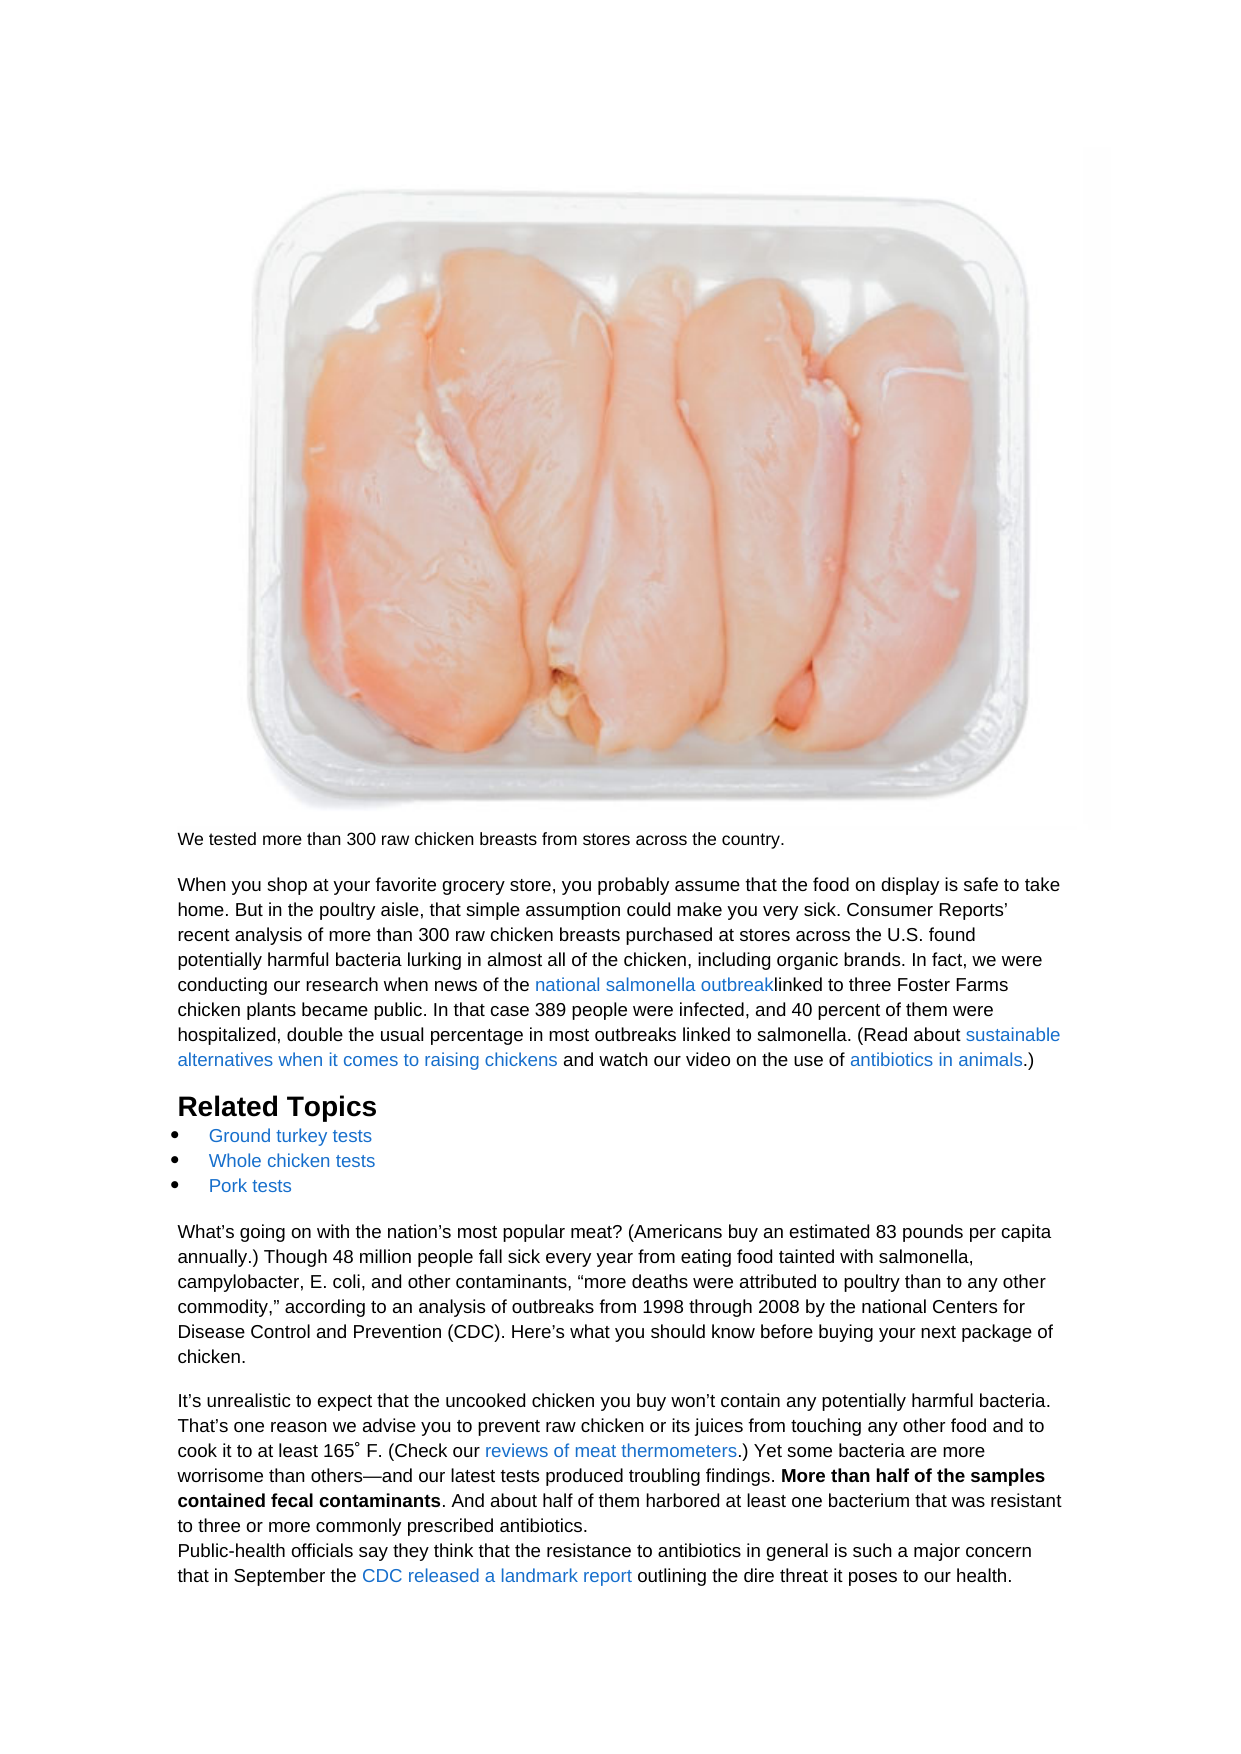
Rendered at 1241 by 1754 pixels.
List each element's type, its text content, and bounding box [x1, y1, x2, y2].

text It’s unrealistic to expect that the uncooked chicken you buy won’t contain any potentially harmful bacteria. That’s one reason we advise you to prevent raw chicken or its juices from touching any other food and to cook it to at least 165˚ F. (Check our reviews of meat thermometers.) Yet some bacteria are more worrisome than others—and our latest tests produced troubling findings. More than half of the samples contained fecal contaminants. And about half of them harbored at least one bacterium that was resistant to three or more commonly prescribed antibiotics. [177, 1387, 1063, 1537]
list Whole chicken tests [171, 1147, 1063, 1172]
list Ground turkey tests [171, 1122, 1063, 1147]
text What’s going on with the nation’s most popular meat? (Americans buy an estimated 83 pounds per capita annually.) Though 48 million people fall sick every year from eating food tainted with salmonella, campylobacter, E. coli, and other contaminants, “more deaths were attributed to poultry than to any other commodity,” according to an analysis of outbreaks from 1998 through 2008 by the national Centers for Disease Control and Prevention (CDC). Here’s what you should know before buying your next package of chicken. [177, 1218, 1063, 1368]
list Pork tests [171, 1172, 1063, 1197]
text When you shop at your favorite grocery store, you probably assume that the food on display is safe to take home. But in the poultry aisle, that simple assumption could make you very sick. Consumer Reports’ recent analysis of more than 300 raw chicken breasts purchased at stores across the U.S. found potentially harmful bacteria lurking in almost all of the chicken, including organic brands. In fact, we were conducting our research when news of the national salmonella outbreaklinked to three Foster Farms chicken plants became public. In that case 389 people were infected, and 40 percent of them were hospitalized, double the usual percentage in most outbreaks linked to salmonella. (Read about sustainable alternatives when it comes to raising chickens and watch our video on the use of antibiotics in animals.) [177, 870, 1063, 1070]
picture [177, 147, 1111, 830]
text Related Topics [177, 1089, 1063, 1122]
text We tested more than 300 raw chicken breasts from stores across the country. [177, 830, 1063, 849]
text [177, 1537, 1063, 1587]
